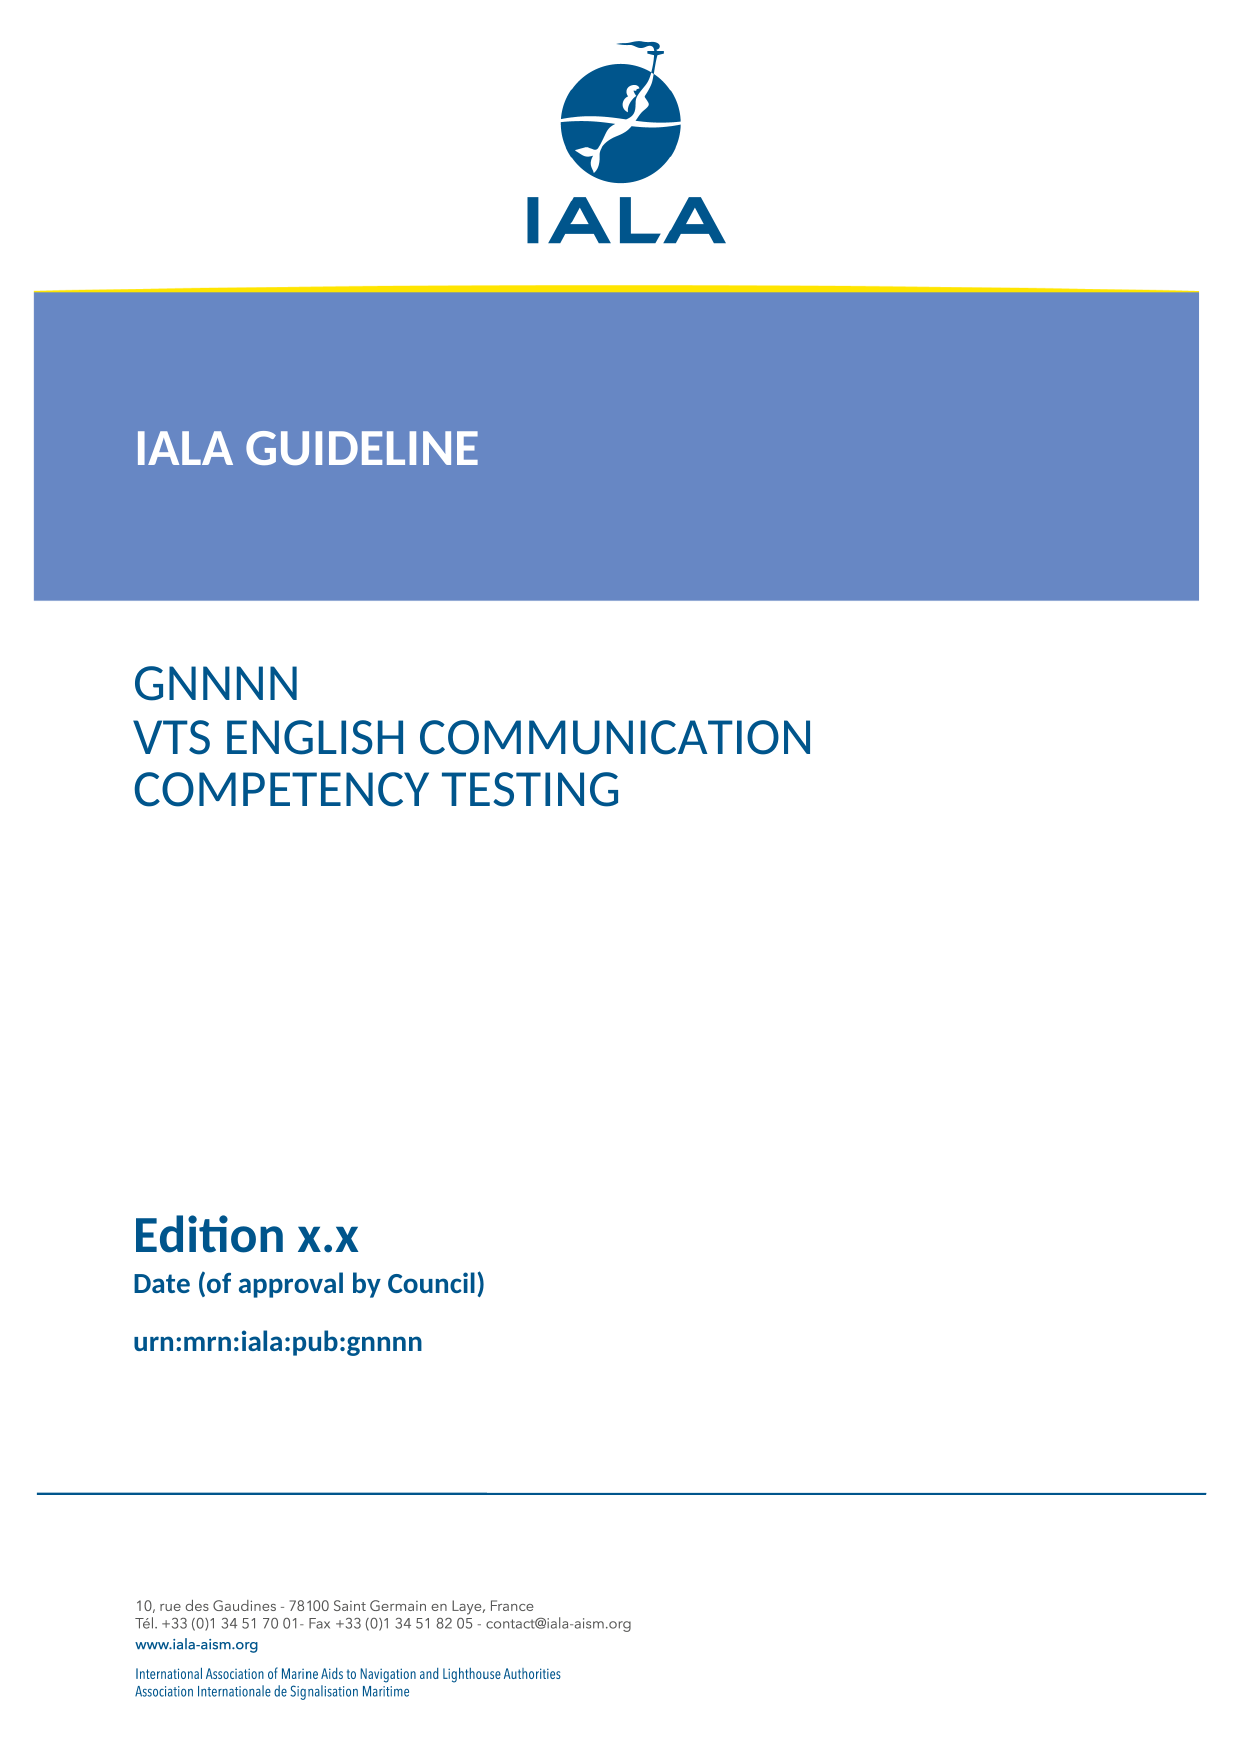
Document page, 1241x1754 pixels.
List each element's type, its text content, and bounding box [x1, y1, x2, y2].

text Edition x.x [133, 1201, 1107, 1265]
text urn:mrn:iala:pub:gnnnn [133, 1323, 1107, 1359]
picture [0, 29, 1238, 612]
picture [129, 1595, 662, 1714]
text Date (of approval by Council) [133, 1265, 1107, 1301]
text Gnnnn [133, 649, 1107, 713]
text VTS English Communication Competency Testing [133, 713, 1107, 817]
table_header IALA Guideline [40, 297, 1014, 604]
